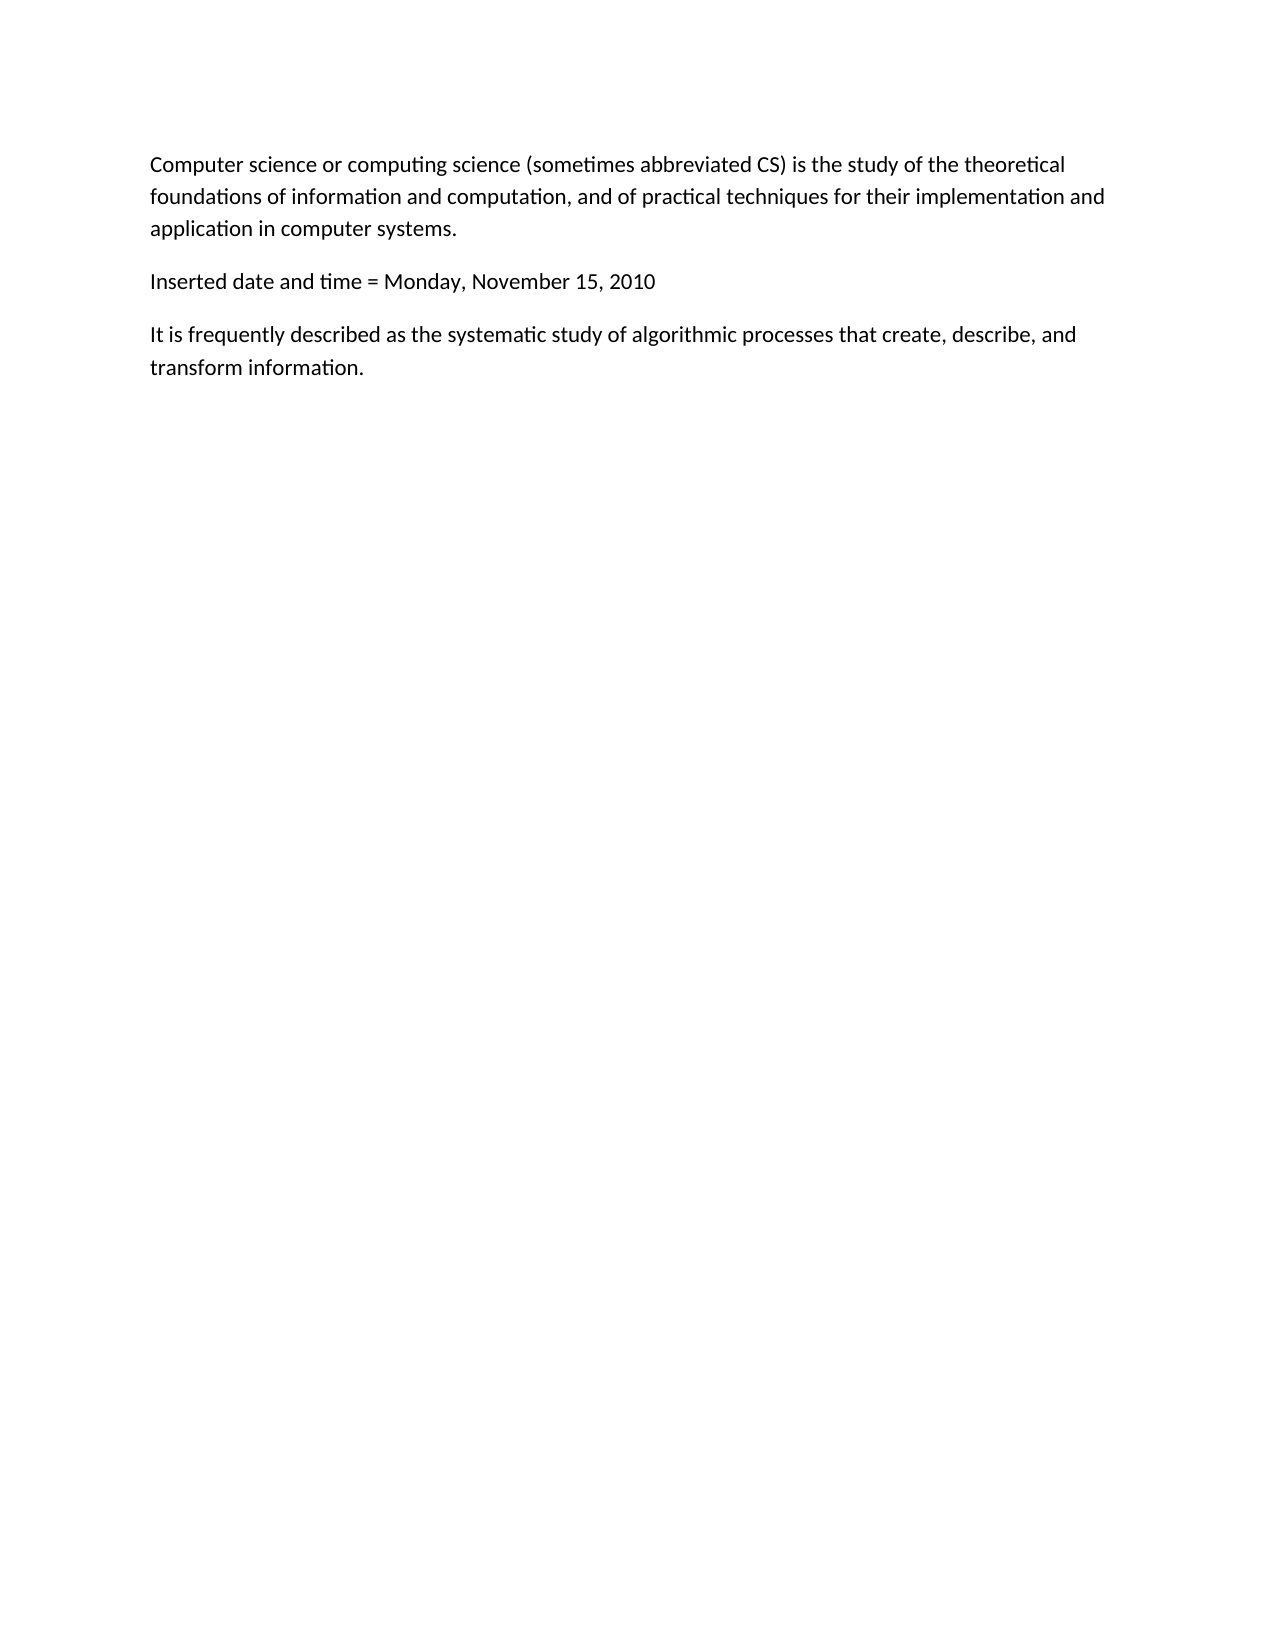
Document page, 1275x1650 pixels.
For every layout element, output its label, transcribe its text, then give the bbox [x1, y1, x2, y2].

text Inserted date and time = Monday, November 15, 2010 [150, 267, 1125, 295]
text Computer science or computing science (sometimes abbreviated CS) is the study of the theoretical foundations of information and computation, and of practical techniques for their implementation and application in computer systems. [150, 150, 1125, 242]
text It is frequently described as the systematic study of algorithmic processes that create, describe, and transform information. [150, 320, 1125, 381]
